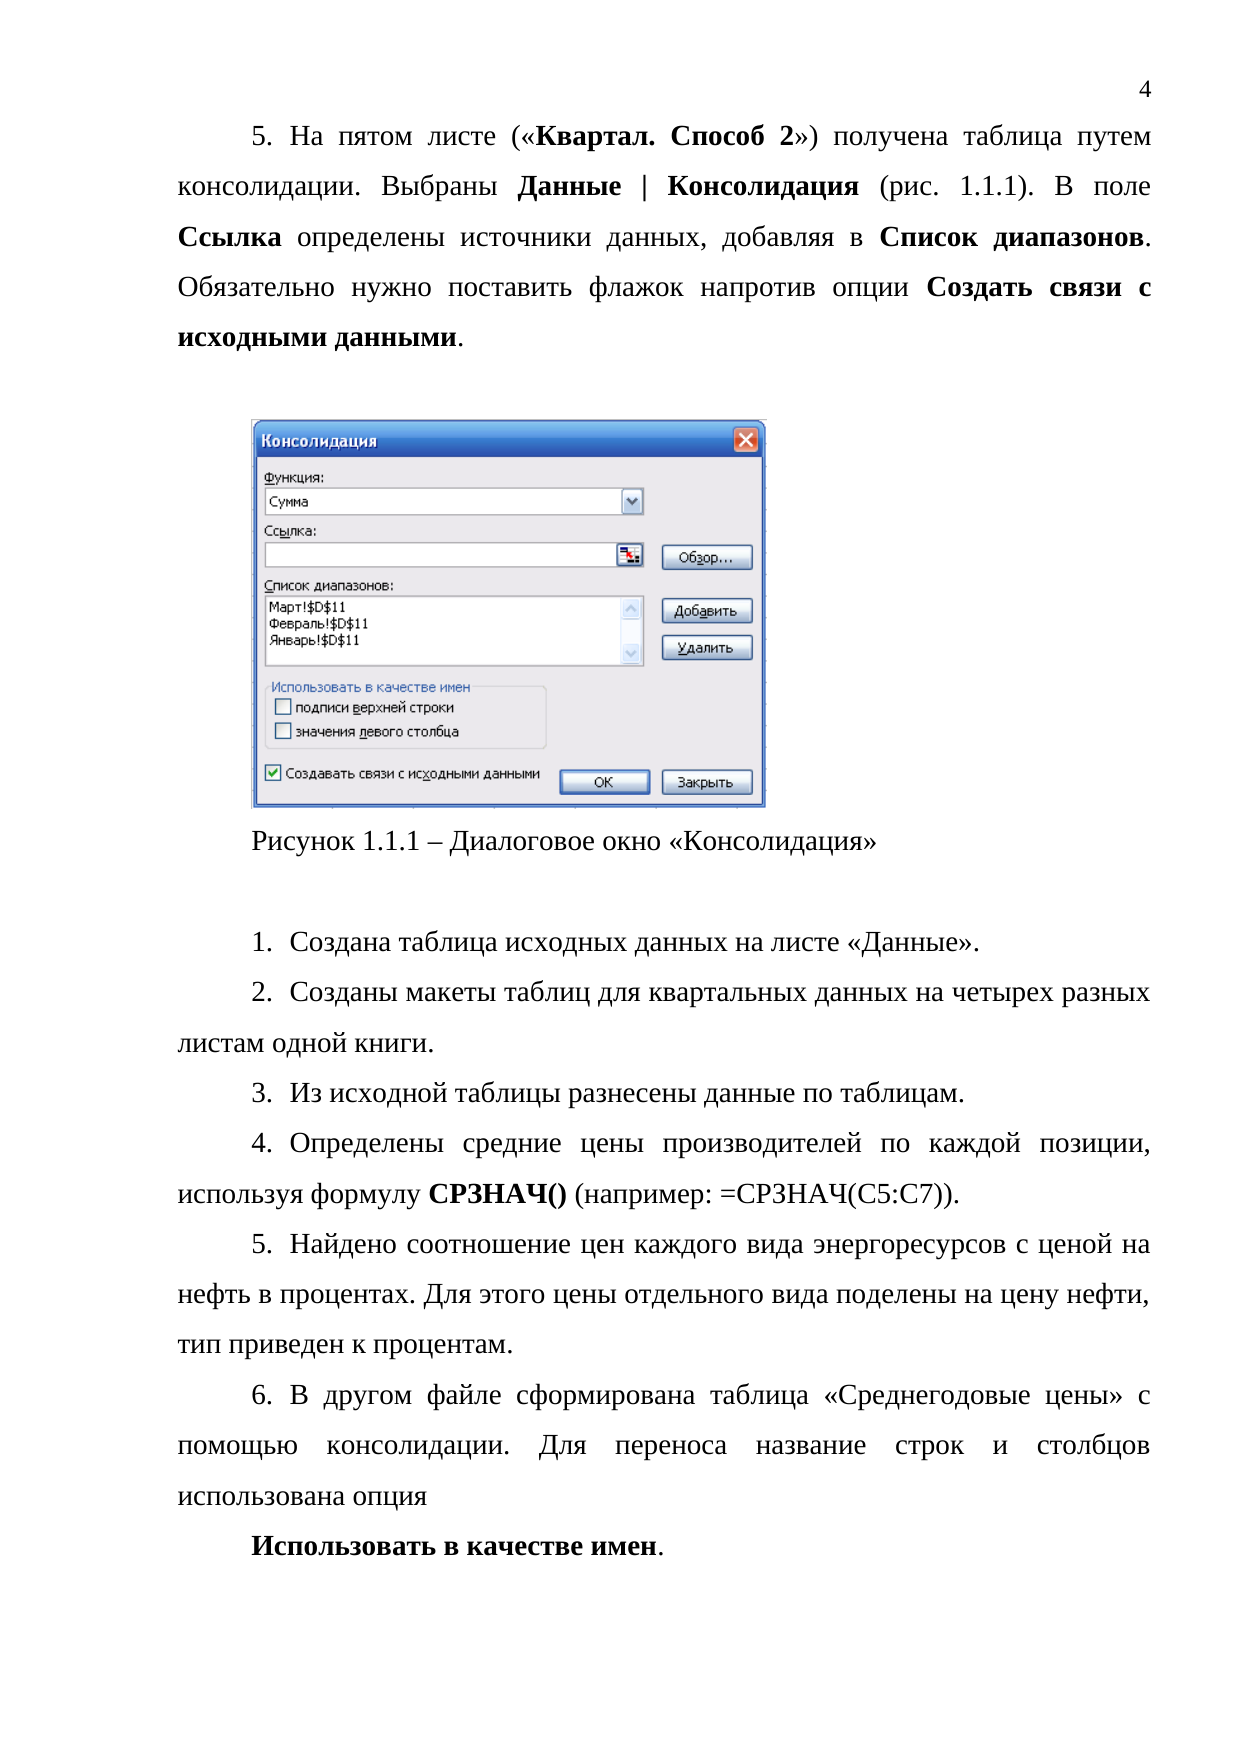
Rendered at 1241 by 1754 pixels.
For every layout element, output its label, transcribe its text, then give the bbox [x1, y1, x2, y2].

text Использовать в качестве имен. [251, 1528, 1152, 1561]
list Созданы макеты таблиц для квартальных данных на четырех разных листам одной книги. [177, 974, 1152, 1058]
list Из исходной таблицы разнесены данные по таблицам. [177, 1075, 1152, 1109]
list В другом файле сформирована таблица «Среднегодовые цены» с помощью консолидации. Для переноса название строк и столбцов использована опция [177, 1377, 1152, 1511]
picture [251, 419, 767, 809]
list Создана таблица исходных данных на листе «Данные». [177, 924, 1152, 958]
list Найдено соотношение цен каждого вида энергоресурсов с ценой на нефть в процентах. Для этого цены отдельного вида поделены на цену нефти, тип приведен к процентам. [177, 1226, 1152, 1360]
list Определены средние цены производителей по каждой позиции, используя формулу СРЗНАЧ() (например: =СРЗНАЧ(C5:C7)). [177, 1125, 1152, 1209]
text Рисунок 1.1.1 – Диалоговое окно «Консолидация» [177, 823, 1152, 857]
list На пятом листе («Квартал. Способ 2») получена таблица путем консолидации. Выбраны Данные | Консолидация (рис. 1.1.1). В поле Ссылка определены источники данных, добавляя в Список диапазонов. Обязательно нужно поставить флажок напротив опции Создать связи с исходными данными. [177, 118, 1152, 353]
